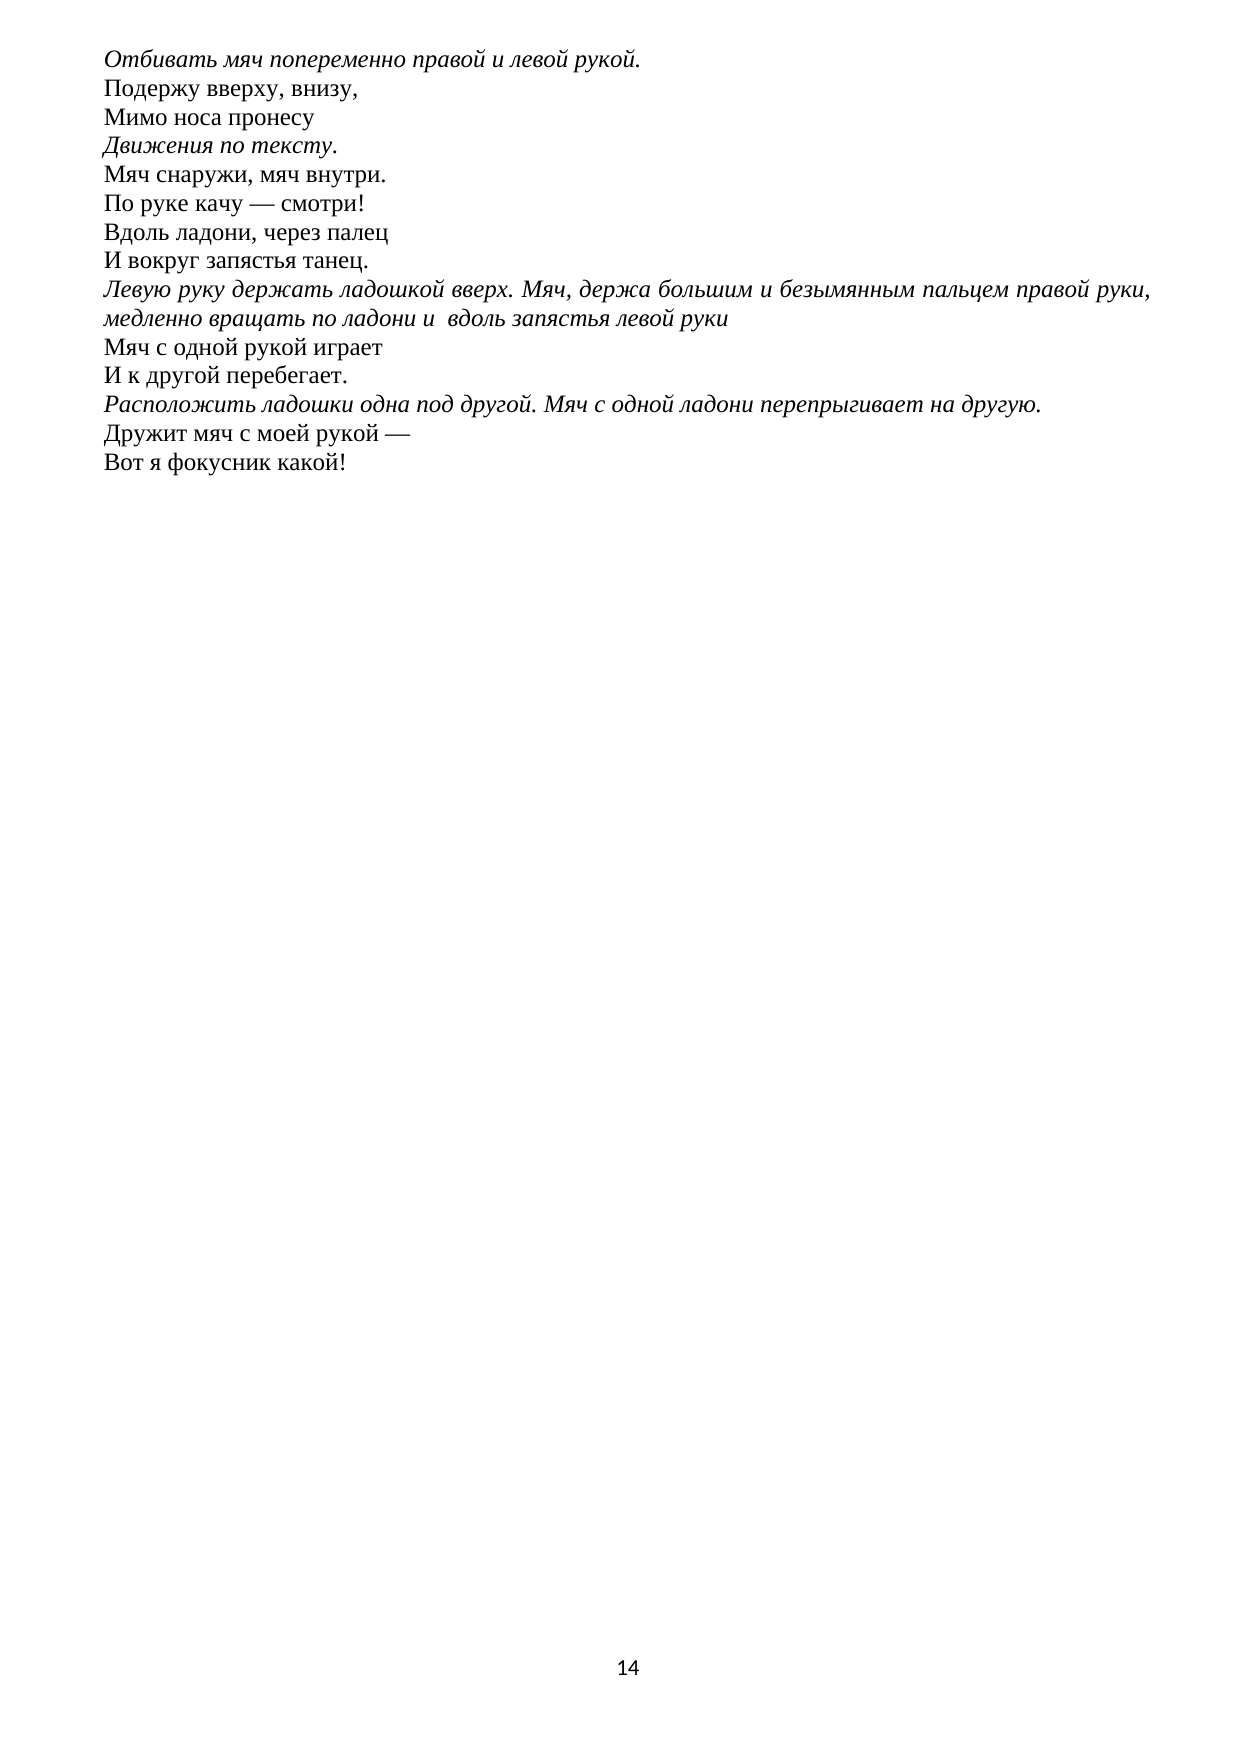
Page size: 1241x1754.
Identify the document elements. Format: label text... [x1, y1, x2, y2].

text Вот я фокусник какой! [103, 447, 1152, 476]
text Мяч снаружи, мяч внутри. [103, 159, 1152, 188]
text Подержу вверху, внизу, [103, 73, 1152, 102]
text Левую руку держать ладошкой вверх. Мяч, держа большим и безымянным пальцем правой руки, медленно вращать по ладони и вдоль запястья левой руки [103, 274, 1152, 332]
text По руке качу — смотри! [103, 188, 1152, 217]
text Вдоль ладони, через палец [103, 217, 1152, 246]
text Отбивать мяч попеременно правой и левой рукой. [103, 44, 1152, 73]
text И к другой перебегает. [103, 361, 1152, 389]
text И вокруг запястья танец. [103, 246, 1152, 274]
text Дружит мяч с моей рукой — [103, 418, 1152, 447]
text Мяч с одной рукой играет [103, 332, 1152, 361]
text Расположить ладошки одна под другой. Мяч с одной ладони перепрыгивает на другую. [103, 389, 1152, 418]
text Движения по тексту. [103, 131, 1152, 159]
text Мимо носа пронесу [103, 102, 1152, 131]
